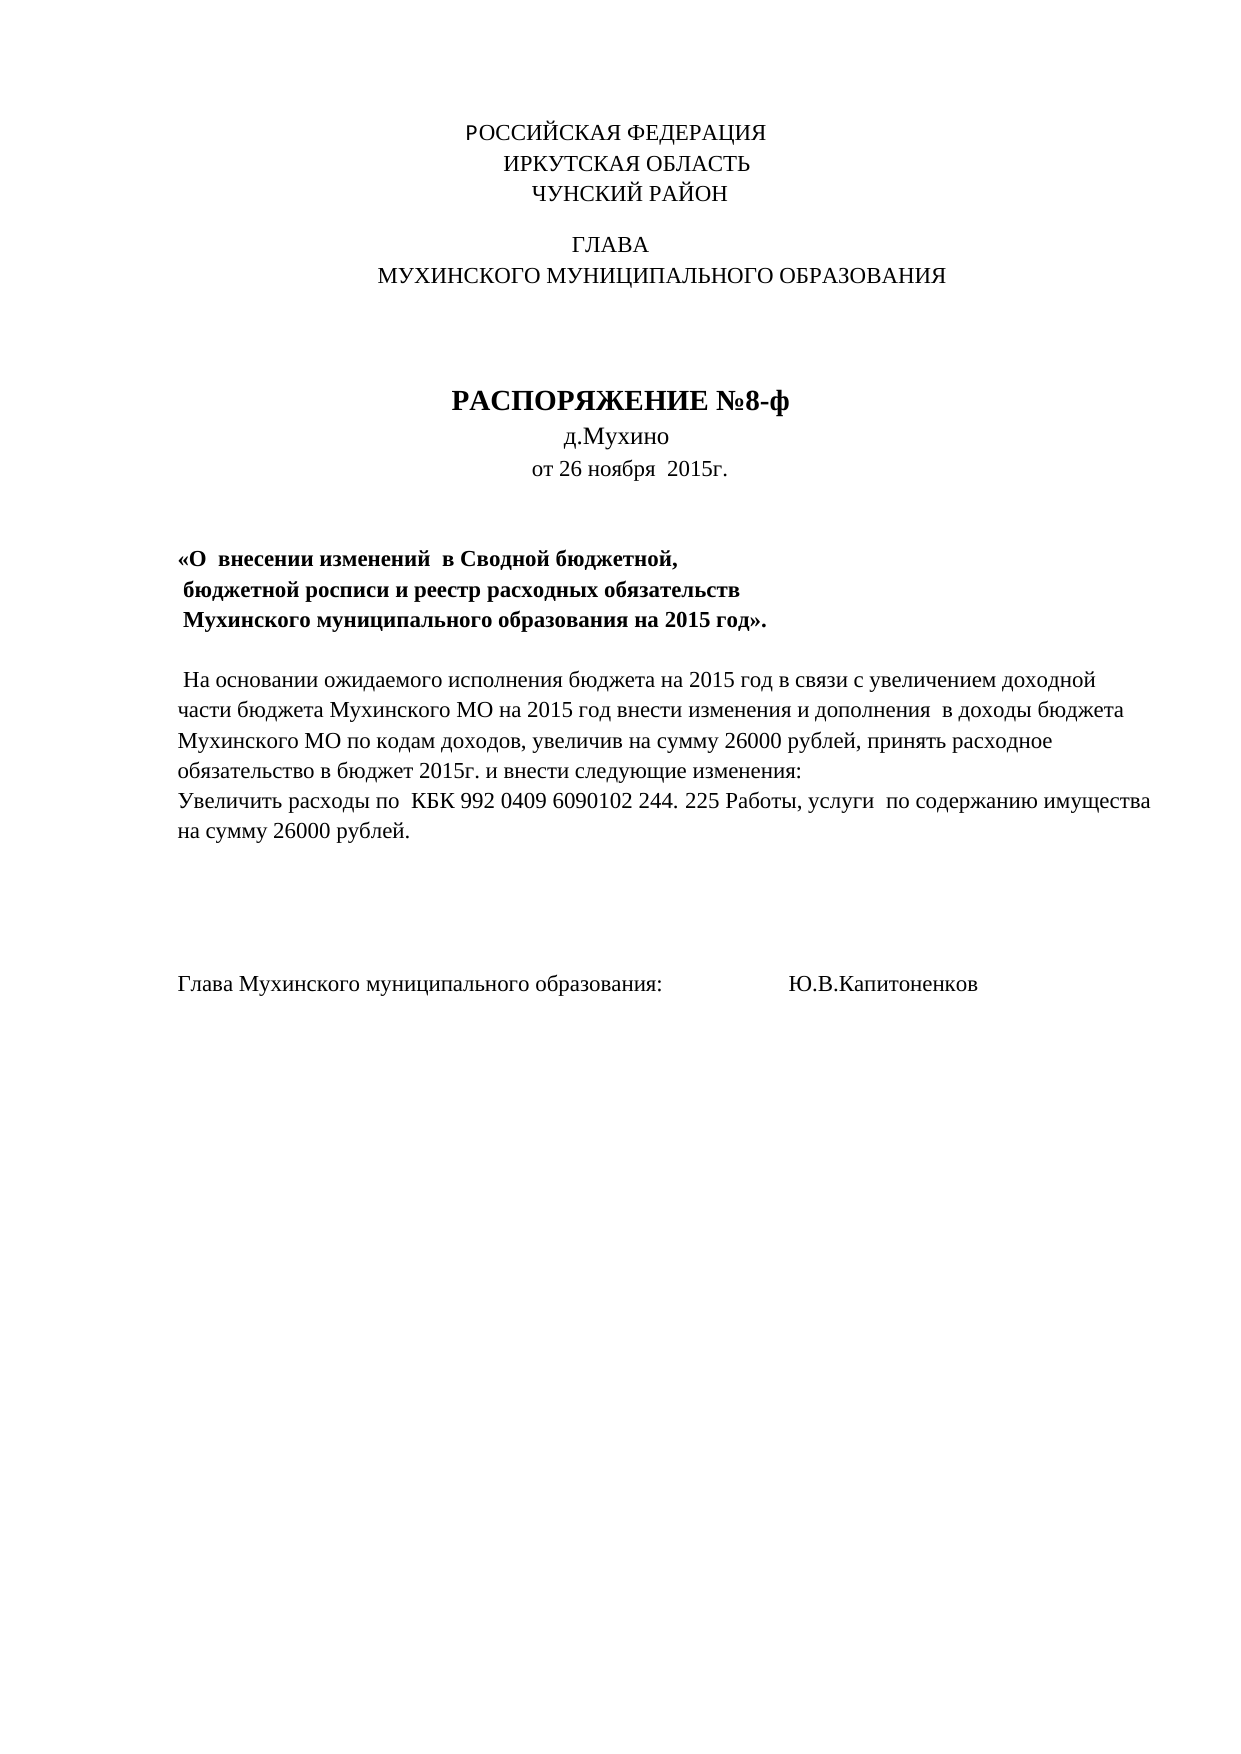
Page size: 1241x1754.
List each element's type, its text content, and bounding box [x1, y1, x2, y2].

text МУХИНСКОГО МУНИЦИПАЛЬНОГО ОБРАЗОВАНИЯ [177, 262, 1152, 288]
text «О внесении изменений в Сводной бюджетной, [177, 546, 1152, 572]
text д.Мухино [177, 421, 1152, 450]
text ИРКУТСКАЯ ОБЛАСТЬ [177, 150, 1152, 177]
text ЧУНСКИЙ РАЙОН [177, 181, 1152, 207]
text от 26 ноября 2015г. [177, 455, 1152, 481]
text РАСПОРЯЖЕНИЕ №8-ф [177, 383, 1152, 416]
text бюджетной росписи и реестр расходных обязательств [177, 576, 1152, 602]
text РОССИЙСКАЯ ФЕДЕРАЦИЯ [177, 118, 1152, 146]
text Глава Мухинского муниципального образования: Ю.В.Капитоненков [177, 970, 1152, 997]
text ГЛАВА [177, 232, 1152, 258]
text На основании ожидаемого исполнения бюджета на 2015 год в связи с увеличением доходной части бюджета Мухинского МО на 2015 год внести изменения и дополнения в доходы бюджета Мухинского МО по кодам доходов, увеличив на сумму 26000 рублей, принять расходное обязательство в бюджет 2015г. и внести следующие изменения: [177, 666, 1152, 783]
text Увеличить расходы по КБК 992 0409 6090102 244. 225 Работы, услуги по содержанию имущества на сумму 26000 рублей. [177, 787, 1152, 844]
text Мухинского муниципального образования на 2015 год». [177, 606, 1152, 632]
